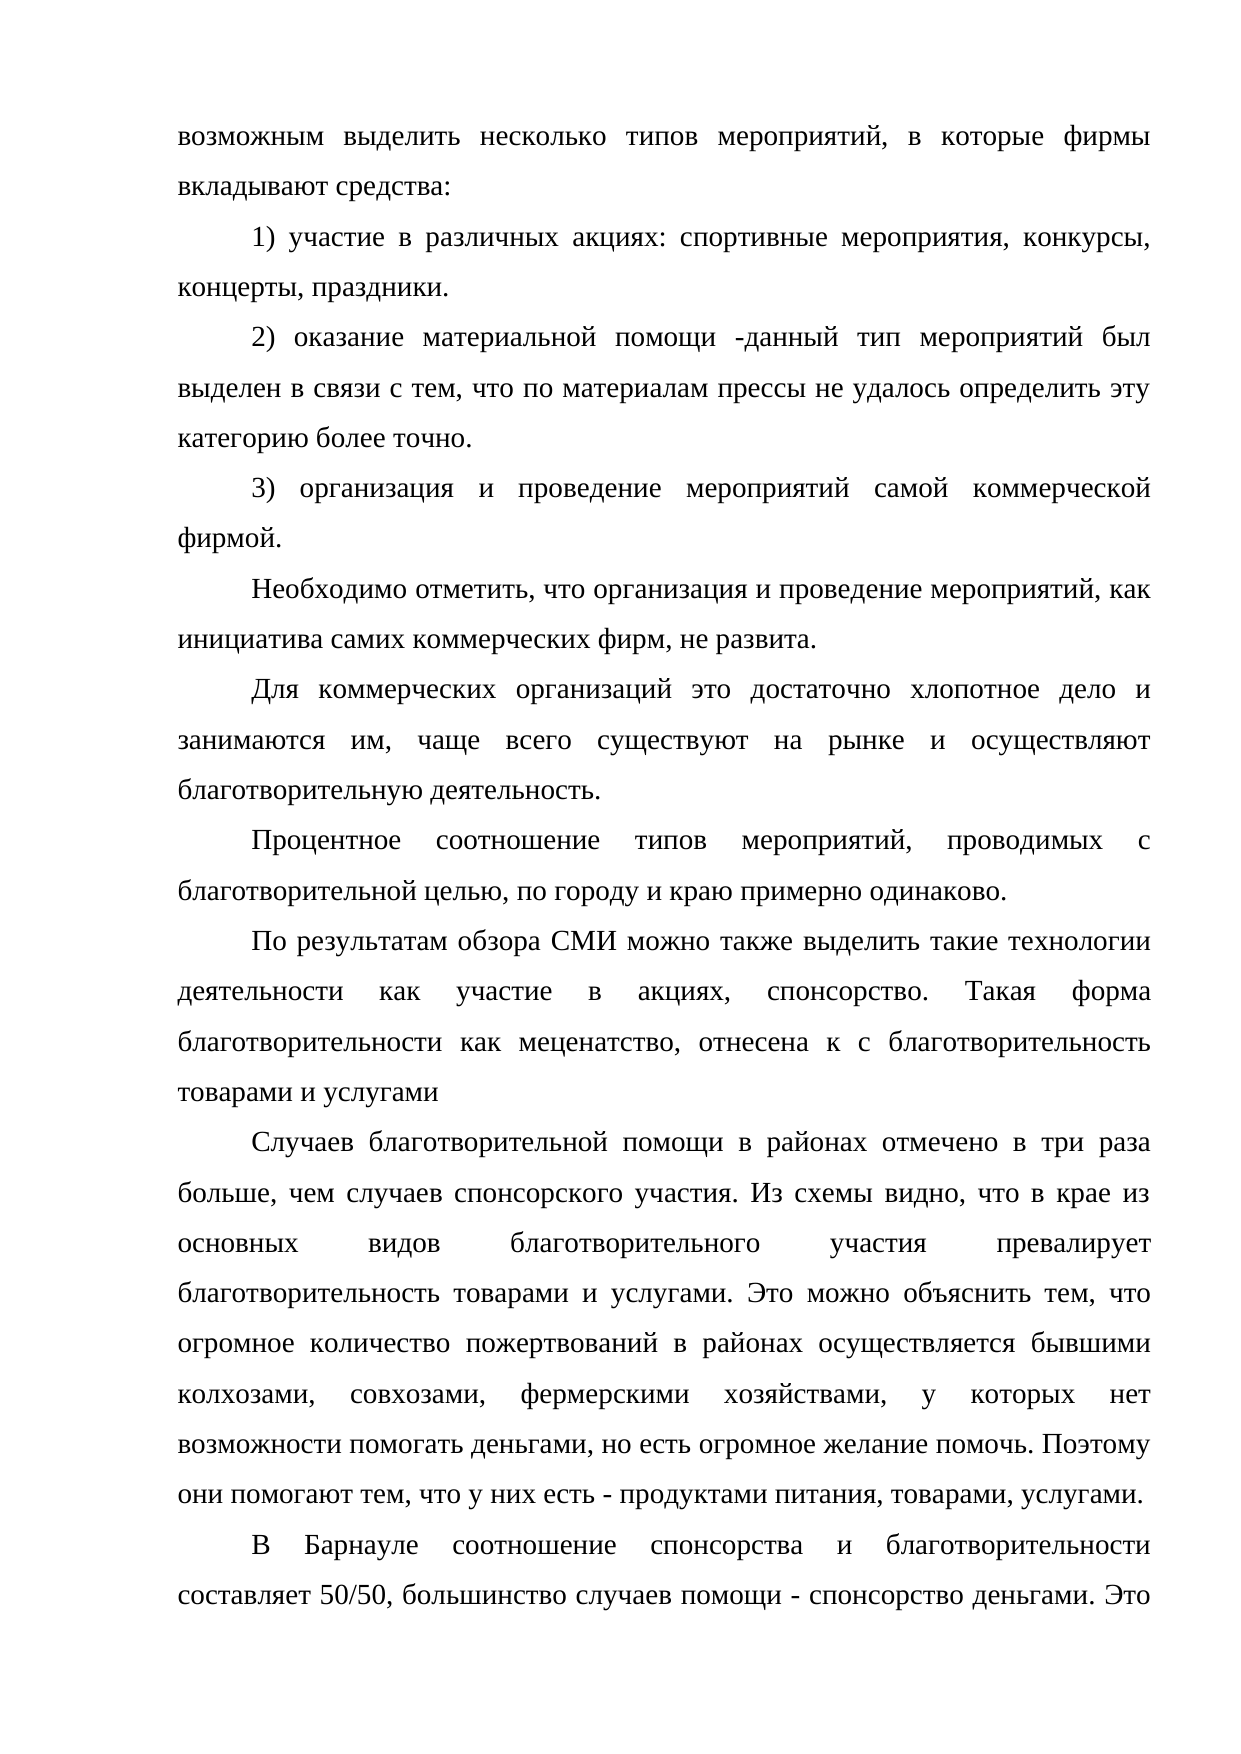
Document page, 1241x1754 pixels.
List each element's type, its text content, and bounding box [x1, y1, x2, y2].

text 1) участие в различных акциях: спортивные мероприятия, конкурсы, концерты, праздники. [177, 219, 1152, 303]
text Для коммерческих организаций это достаточно хлопотное дело и занимаются им, чаще всего существуют на рынке и осуществляют благотворительную деятельность. [177, 672, 1152, 806]
list Случаев благотворительной помощи в районах отмечено в три раза больше, чем случаев спонсорского участия. Из схемы видно, что в крае из основных видов благотворительного участия превалирует благотворительность товарами и услугами. Это можно объяснить тем, что огромное количество пожертвований в районах осуществляется бывшими колхозами, совхозами, фермерскими хозяйствами, у которых нет возможности помогать деньгами, но есть огромное желание помочь. Поэтому они помогают тем, что у них есть - продуктами питания, товарами, услугами. [177, 1124, 1152, 1510]
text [177, 1527, 1152, 1611]
text 3) организация и проведение мероприятий самой коммерческой фирмой. [177, 470, 1152, 554]
text Необходимо отметить, что организация и проведение мероприятий, как инициатива самих коммерческих фирм, не развита. [177, 571, 1152, 655]
text Процентное соотношение типов мероприятий, проводимых с благотворительной целью, по городу и краю примерно одинаково. [177, 822, 1152, 906]
text 2) оказание материальной помощи -данный тип мероприятий был выделен в связи с тем, что по материалам прессы не удалось определить эту категорию более точно. [177, 319, 1152, 453]
text По результатам обзора СМИ можно также выделить такие технологии деятельности как участие в акциях, спонсорство. Такая форма благотворительности как меценатство, отнесена к с благотворительность товарами и услугами [177, 923, 1152, 1108]
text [177, 118, 1152, 202]
